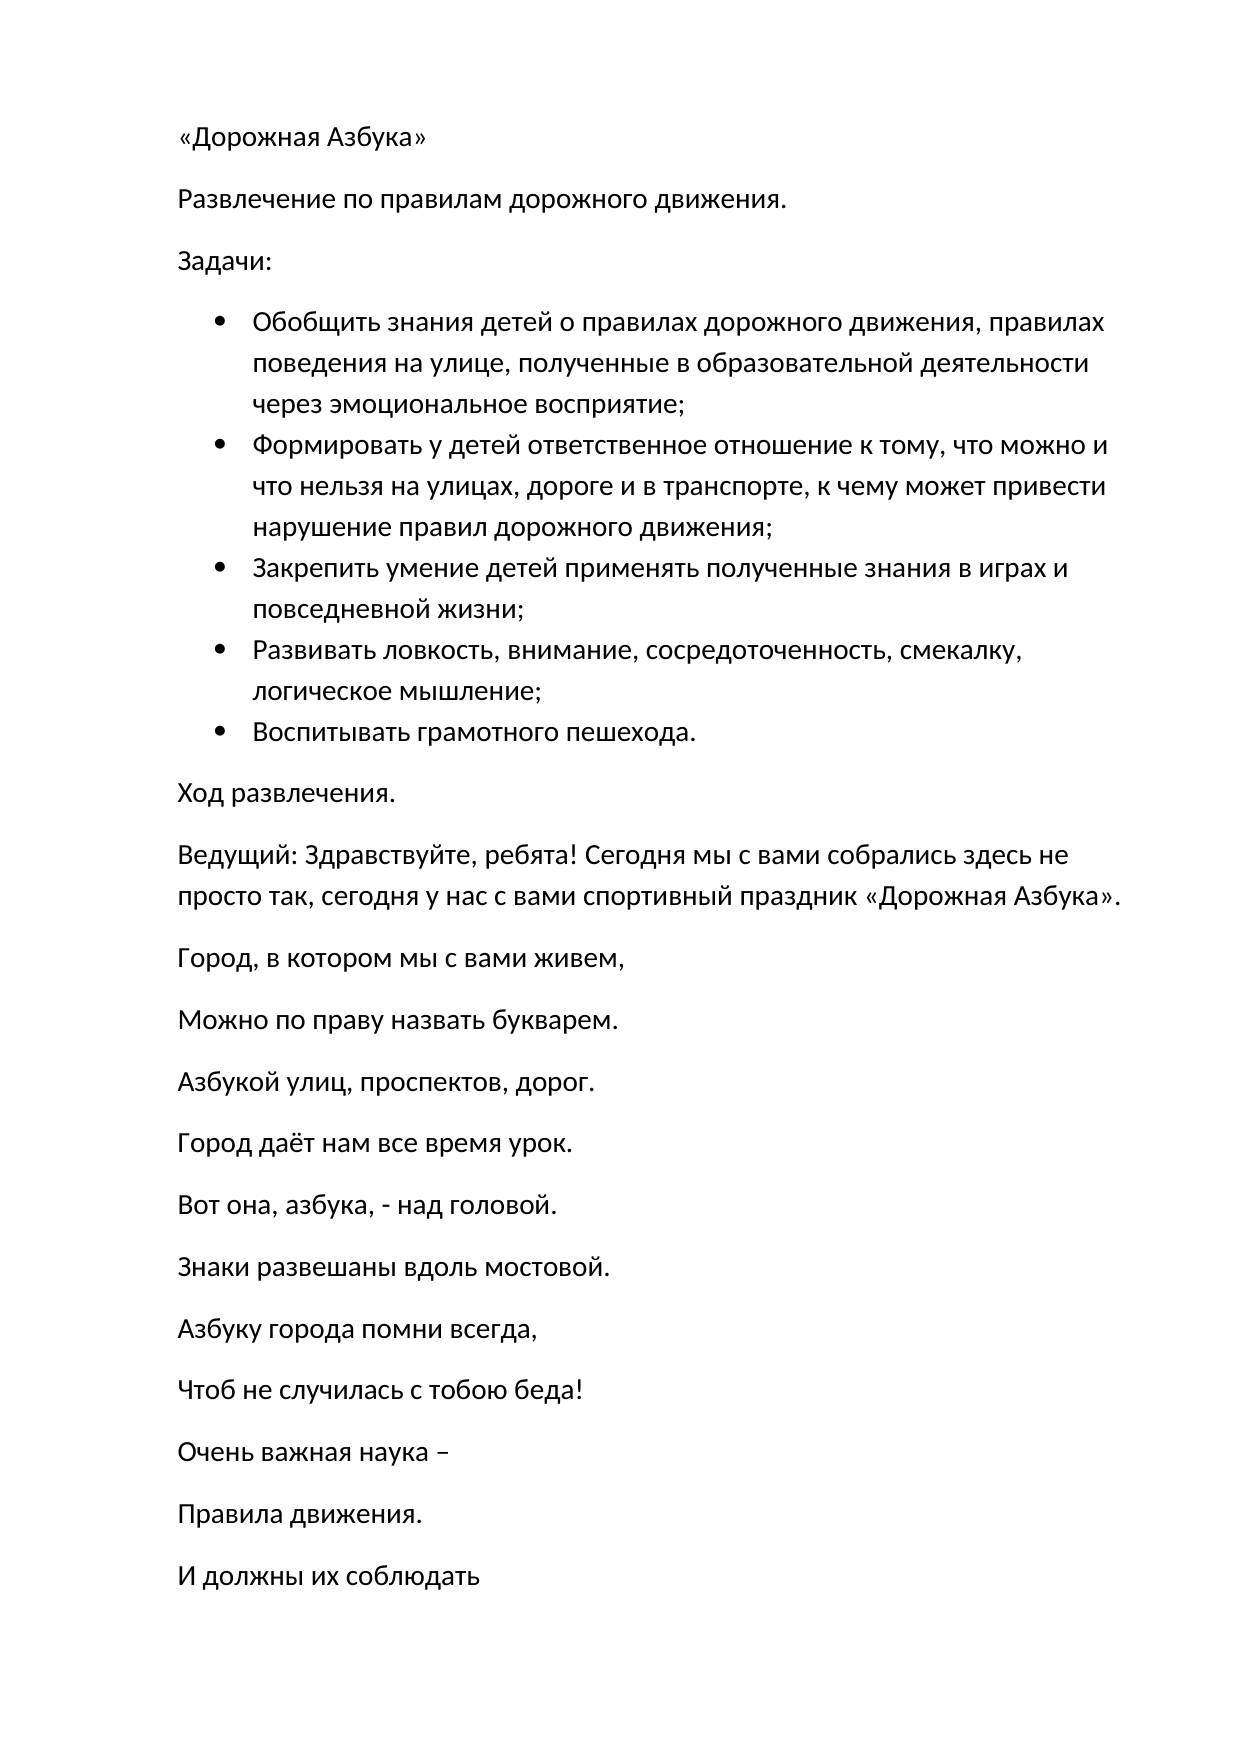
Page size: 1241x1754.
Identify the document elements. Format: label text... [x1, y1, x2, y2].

text Очень важная наука – [177, 1433, 1152, 1469]
text Вот она, азбука, - над головой. [177, 1186, 1152, 1222]
list Развивать ловкость, внимание, сосредоточенность, смекалку, логическое мышление; [215, 631, 1152, 707]
text И должны их соблюдать [177, 1557, 1152, 1592]
text Развлечение по правилам дорожного движения. [177, 180, 1152, 216]
text «Дорожная Азбука» [177, 118, 1152, 154]
list Воспитывать грамотного пешехода. [215, 713, 1152, 748]
text Чтоб не случилась с тобою беда! [177, 1371, 1152, 1407]
text Знаки развешаны вдоль мостовой. [177, 1248, 1152, 1283]
text Город даёт нам все время урок. [177, 1124, 1152, 1160]
text Ведущий: Здравствуйте, ребята! Сегодня мы с вами собрались здесь не просто так, сегодня у нас с вами спортивный праздник «Дорожная Азбука». [177, 836, 1152, 913]
list Обобщить знания детей о правилах дорожного движения, правилах поведения на улице, полученные в образовательной деятельности через эмоциональное восприятие; [215, 303, 1152, 421]
text Азбуку города помни всегда, [177, 1310, 1152, 1345]
text Задачи: [177, 242, 1152, 277]
text Город, в котором мы с вами живем, [177, 939, 1152, 975]
list Формировать у детей ответственное отношение к тому, что можно и что нельзя на улицах, дороге и в транспорте, к чему может привести нарушение правил дорожного движения; [215, 426, 1152, 544]
text Правила движения. [177, 1495, 1152, 1531]
text Ход развлечения. [177, 774, 1152, 810]
text Можно по праву назвать букварем. [177, 1001, 1152, 1036]
text Азбукой улиц, проспектов, дорог. [177, 1063, 1152, 1098]
list Закрепить умение детей применять полученные знания в играх и повседневной жизни; [215, 549, 1152, 626]
